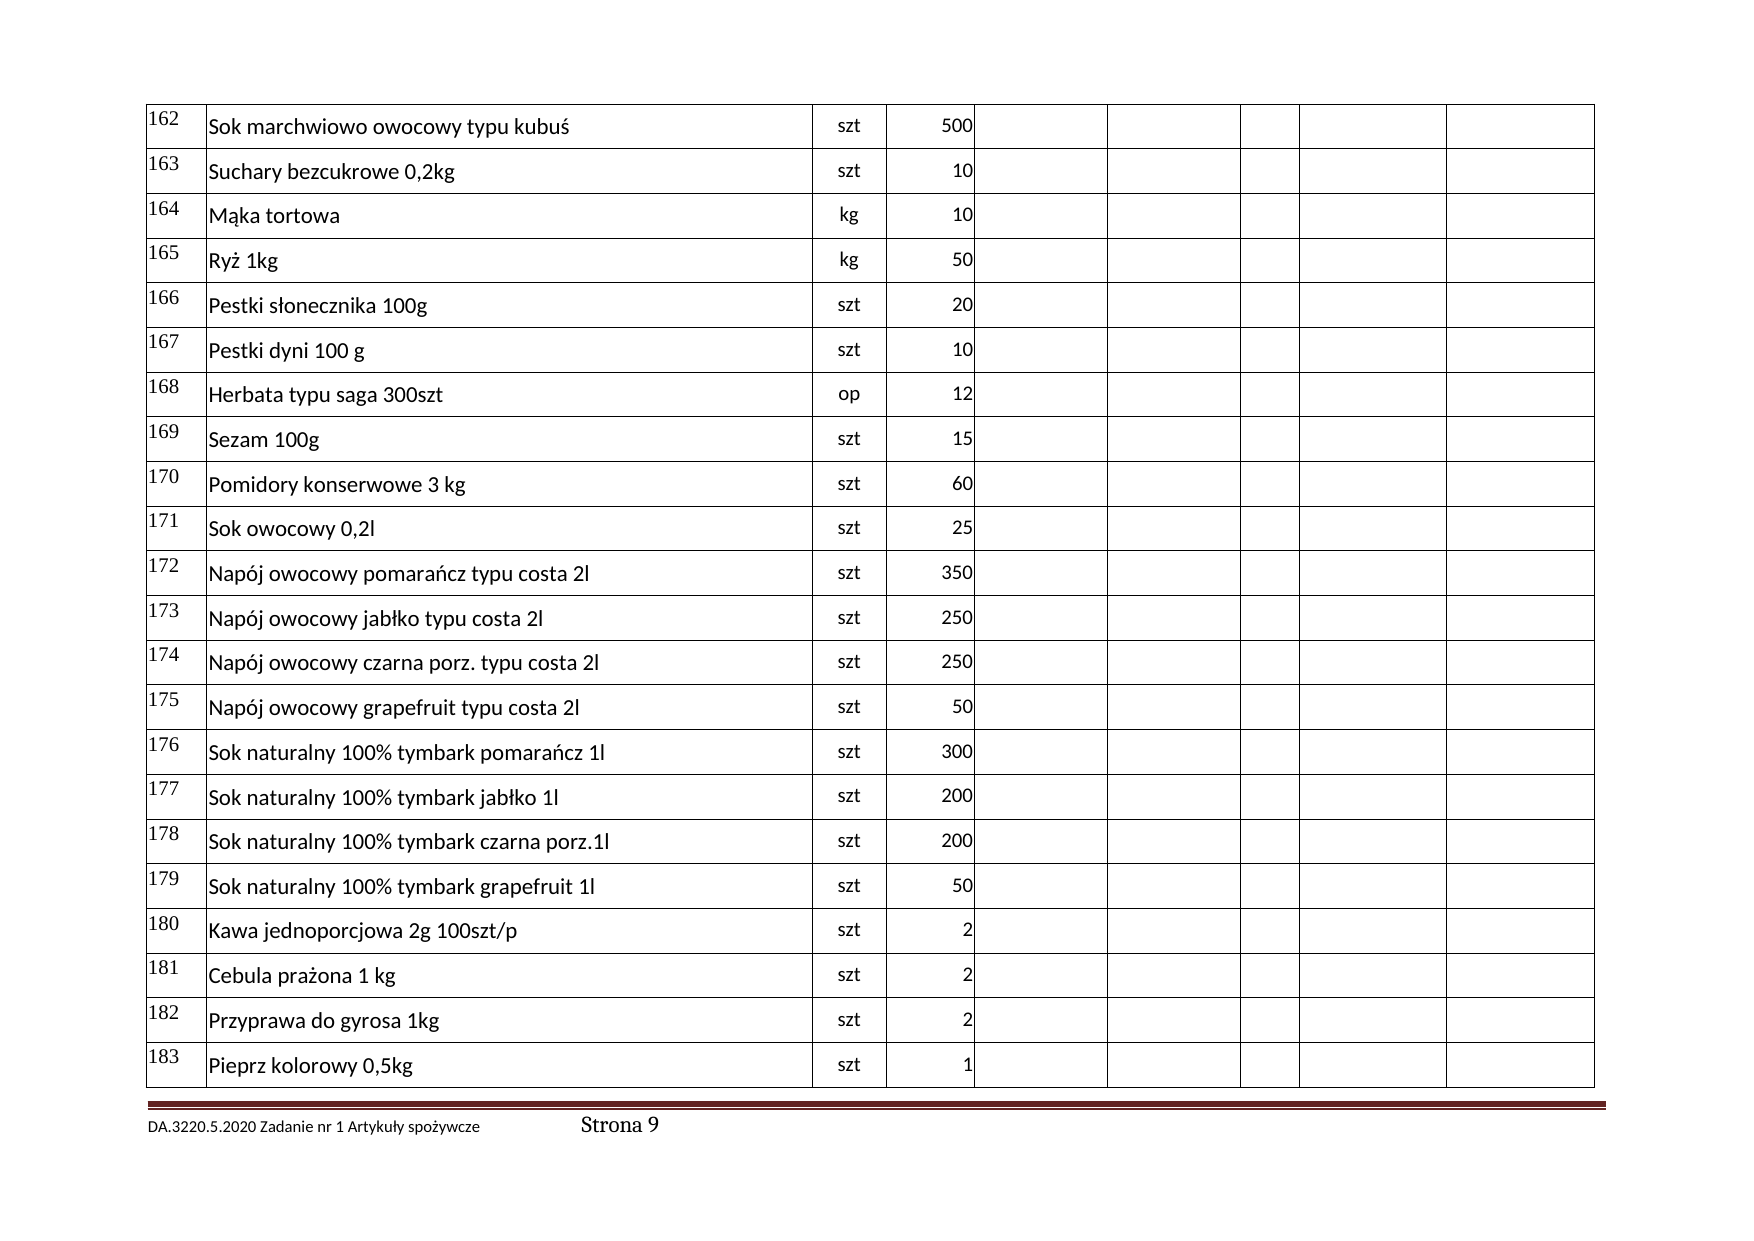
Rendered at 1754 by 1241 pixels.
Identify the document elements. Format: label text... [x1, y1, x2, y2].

table_cell [975, 194, 1107, 237]
table_cell [1241, 462, 1299, 506]
table_cell 2 [887, 909, 974, 952]
table_cell [1447, 507, 1594, 550]
table_cell 168 [147, 373, 206, 416]
table_cell [1447, 641, 1594, 684]
table_cell szt [813, 596, 886, 640]
table_cell szt [813, 730, 886, 774]
table_cell Napój owocowy pomarańcz typu costa 2l [207, 551, 812, 595]
table_cell [1241, 1043, 1299, 1087]
table_cell [1300, 909, 1446, 952]
table_cell [1447, 1043, 1594, 1087]
table_cell [1447, 954, 1594, 997]
table_cell [1447, 462, 1594, 506]
table_cell [1108, 328, 1240, 372]
table_cell 200 [887, 775, 974, 818]
table_cell Sok naturalny 100% tymbark grapefruit 1l [207, 864, 812, 908]
table_cell 162 [147, 105, 206, 148]
table_cell Sezam 100g [207, 417, 812, 461]
table_cell [1108, 105, 1240, 148]
table_cell [1300, 641, 1446, 684]
table_cell 178 [147, 820, 206, 863]
table_cell [1447, 551, 1594, 595]
table_cell [1300, 194, 1446, 237]
table_cell [1241, 730, 1299, 774]
table_cell [1447, 998, 1594, 1042]
table_cell Przyprawa do gyrosa 1kg [207, 998, 812, 1042]
table_cell szt [813, 507, 886, 550]
table_cell Pieprz kolorowy 0,5kg [207, 1043, 812, 1087]
table_cell 165 [147, 239, 206, 282]
table_cell [1447, 864, 1594, 908]
table_cell 10 [887, 149, 974, 193]
table_cell [975, 596, 1107, 640]
table_cell 181 [147, 954, 206, 997]
table_cell [1300, 417, 1446, 461]
table_cell [1300, 1043, 1446, 1087]
table_cell [1447, 328, 1594, 372]
table_cell [1300, 105, 1446, 148]
table_cell 164 [147, 194, 206, 237]
table_cell szt [813, 820, 886, 863]
table_cell 250 [887, 641, 974, 684]
table_cell [1300, 149, 1446, 193]
table_cell [975, 373, 1107, 416]
table_cell [1241, 820, 1299, 863]
table_cell [1241, 507, 1299, 550]
table_cell [1108, 283, 1240, 327]
table_cell 166 [147, 283, 206, 327]
table_cell Sok naturalny 100% tymbark jabłko 1l [207, 775, 812, 818]
table_cell [1241, 641, 1299, 684]
table_cell [975, 998, 1107, 1042]
table_cell Cebula prażona 1 kg [207, 954, 812, 997]
table_cell [1108, 462, 1240, 506]
table_cell szt [813, 417, 886, 461]
table_cell [1241, 283, 1299, 327]
table_cell szt [813, 998, 886, 1042]
table_cell Sok naturalny 100% tymbark czarna porz.1l [207, 820, 812, 863]
table_cell [975, 954, 1107, 997]
table_cell Mąka tortowa [207, 194, 812, 237]
table_cell [975, 507, 1107, 550]
table_cell 12 [887, 373, 974, 416]
table_cell [1241, 954, 1299, 997]
table_cell [1241, 194, 1299, 237]
table_cell Ryż 1kg [207, 239, 812, 282]
table_cell [1300, 551, 1446, 595]
table_cell 167 [147, 328, 206, 372]
table_cell 174 [147, 641, 206, 684]
table_cell 25 [887, 507, 974, 550]
table_cell szt [813, 551, 886, 595]
table_cell [975, 149, 1107, 193]
table_cell [1108, 685, 1240, 729]
table_cell Herbata typu saga 300szt [207, 373, 812, 416]
table_cell [1241, 373, 1299, 416]
table_cell [975, 820, 1107, 863]
table_cell [1300, 730, 1446, 774]
table_cell Pomidory konserwowe 3 kg [207, 462, 812, 506]
table_cell 177 [147, 775, 206, 818]
table_cell [1108, 730, 1240, 774]
table_cell [1241, 105, 1299, 148]
table_cell [1300, 462, 1446, 506]
table_cell szt [813, 1043, 886, 1087]
table_cell szt [813, 105, 886, 148]
table_cell 2 [887, 998, 974, 1042]
table_cell [1241, 239, 1299, 282]
table_cell 173 [147, 596, 206, 640]
table_cell Sok naturalny 100% tymbark pomarańcz 1l [207, 730, 812, 774]
table_cell [1300, 820, 1446, 863]
table_cell Napój owocowy czarna porz. typu costa 2l [207, 641, 812, 684]
table_cell [1447, 596, 1594, 640]
table_cell [1108, 149, 1240, 193]
table_cell 170 [147, 462, 206, 506]
table_cell Pestki słonecznika 100g [207, 283, 812, 327]
table_cell [1447, 194, 1594, 237]
table_cell [975, 775, 1107, 818]
table_cell [1447, 775, 1594, 818]
table_cell 250 [887, 596, 974, 640]
table_cell [1300, 685, 1446, 729]
table_cell [975, 417, 1107, 461]
table_cell 50 [887, 239, 974, 282]
table_cell szt [813, 328, 886, 372]
table_cell Sok marchwiowo owocowy typu kubuś [207, 105, 812, 148]
table_cell 50 [887, 685, 974, 729]
table_cell [1108, 507, 1240, 550]
table_cell [1447, 909, 1594, 952]
table_cell [975, 864, 1107, 908]
table_cell szt [813, 909, 886, 952]
table_cell [1447, 417, 1594, 461]
table_cell [1108, 820, 1240, 863]
table_cell op [813, 373, 886, 416]
table_cell [1241, 998, 1299, 1042]
table_cell [1447, 149, 1594, 193]
table_cell [1108, 909, 1240, 952]
table_cell [1447, 685, 1594, 729]
table_cell 50 [887, 864, 974, 908]
table_cell 1 [887, 1043, 974, 1087]
table_cell [975, 685, 1107, 729]
table_cell 300 [887, 730, 974, 774]
table_cell 10 [887, 328, 974, 372]
table_cell 2 [887, 954, 974, 997]
table_cell 200 [887, 820, 974, 863]
table_cell szt [813, 462, 886, 506]
table_cell [1108, 1043, 1240, 1087]
table_cell [1300, 283, 1446, 327]
table_cell [975, 909, 1107, 952]
table_cell 182 [147, 998, 206, 1042]
table_cell 60 [887, 462, 974, 506]
table_cell [1300, 507, 1446, 550]
table_cell Kawa jednoporcjowa 2g 100szt/p [207, 909, 812, 952]
table_cell [975, 328, 1107, 372]
table_cell [1108, 194, 1240, 237]
table_cell 15 [887, 417, 974, 461]
table_cell [1241, 864, 1299, 908]
table_cell [1108, 373, 1240, 416]
table_cell [1447, 730, 1594, 774]
table_cell [1447, 283, 1594, 327]
table_cell [1241, 149, 1299, 193]
table_cell szt [813, 283, 886, 327]
table_cell [975, 462, 1107, 506]
table_cell [1108, 864, 1240, 908]
table_cell [1241, 328, 1299, 372]
table_cell szt [813, 775, 886, 818]
table_cell 172 [147, 551, 206, 595]
table_cell [1300, 775, 1446, 818]
table_cell [975, 283, 1107, 327]
table_cell [1108, 775, 1240, 818]
table_cell [1300, 596, 1446, 640]
table_cell [1300, 239, 1446, 282]
table_cell [1300, 328, 1446, 372]
table_cell [1108, 239, 1240, 282]
table_cell 176 [147, 730, 206, 774]
table_cell [1447, 105, 1594, 148]
table_cell 350 [887, 551, 974, 595]
table_cell [1300, 864, 1446, 908]
table_cell [975, 730, 1107, 774]
table_cell [975, 551, 1107, 595]
table_cell [1447, 239, 1594, 282]
table_cell Pestki dyni 100 g [207, 328, 812, 372]
table_cell [1241, 551, 1299, 595]
table_cell [1108, 998, 1240, 1042]
table_cell szt [813, 864, 886, 908]
table_cell 169 [147, 417, 206, 461]
table_cell szt [813, 149, 886, 193]
table_cell [1241, 596, 1299, 640]
table_cell [1447, 820, 1594, 863]
table_cell [1108, 596, 1240, 640]
table_cell [1108, 551, 1240, 595]
table_cell Napój owocowy jabłko typu costa 2l [207, 596, 812, 640]
table_cell [975, 1043, 1107, 1087]
table_cell [1108, 641, 1240, 684]
table_cell [1108, 954, 1240, 997]
table_cell kg [813, 239, 886, 282]
table_cell 179 [147, 864, 206, 908]
table_cell szt [813, 954, 886, 997]
table_cell Napój owocowy grapefruit typu costa 2l [207, 685, 812, 729]
table_cell [1300, 998, 1446, 1042]
table_cell 180 [147, 909, 206, 952]
table_cell [1241, 417, 1299, 461]
table_cell [975, 239, 1107, 282]
table_cell [1108, 417, 1240, 461]
table_cell [1241, 909, 1299, 952]
table_cell kg [813, 194, 886, 237]
table_cell szt [813, 685, 886, 729]
table_cell [1241, 775, 1299, 818]
table_cell 20 [887, 283, 974, 327]
table_cell Suchary bezcukrowe 0,2kg [207, 149, 812, 193]
table_cell 171 [147, 507, 206, 550]
table_cell [1300, 373, 1446, 416]
table_cell [975, 105, 1107, 148]
table_cell Sok owocowy 0,2l [207, 507, 812, 550]
table_cell 183 [147, 1043, 206, 1087]
table_cell [975, 641, 1107, 684]
table_cell [1300, 954, 1446, 997]
table_cell szt [813, 641, 886, 684]
table_cell 10 [887, 194, 974, 237]
table_cell 500 [887, 105, 974, 148]
table_cell 163 [147, 149, 206, 193]
table_cell 175 [147, 685, 206, 729]
table_cell [1241, 685, 1299, 729]
table_cell [1447, 373, 1594, 416]
